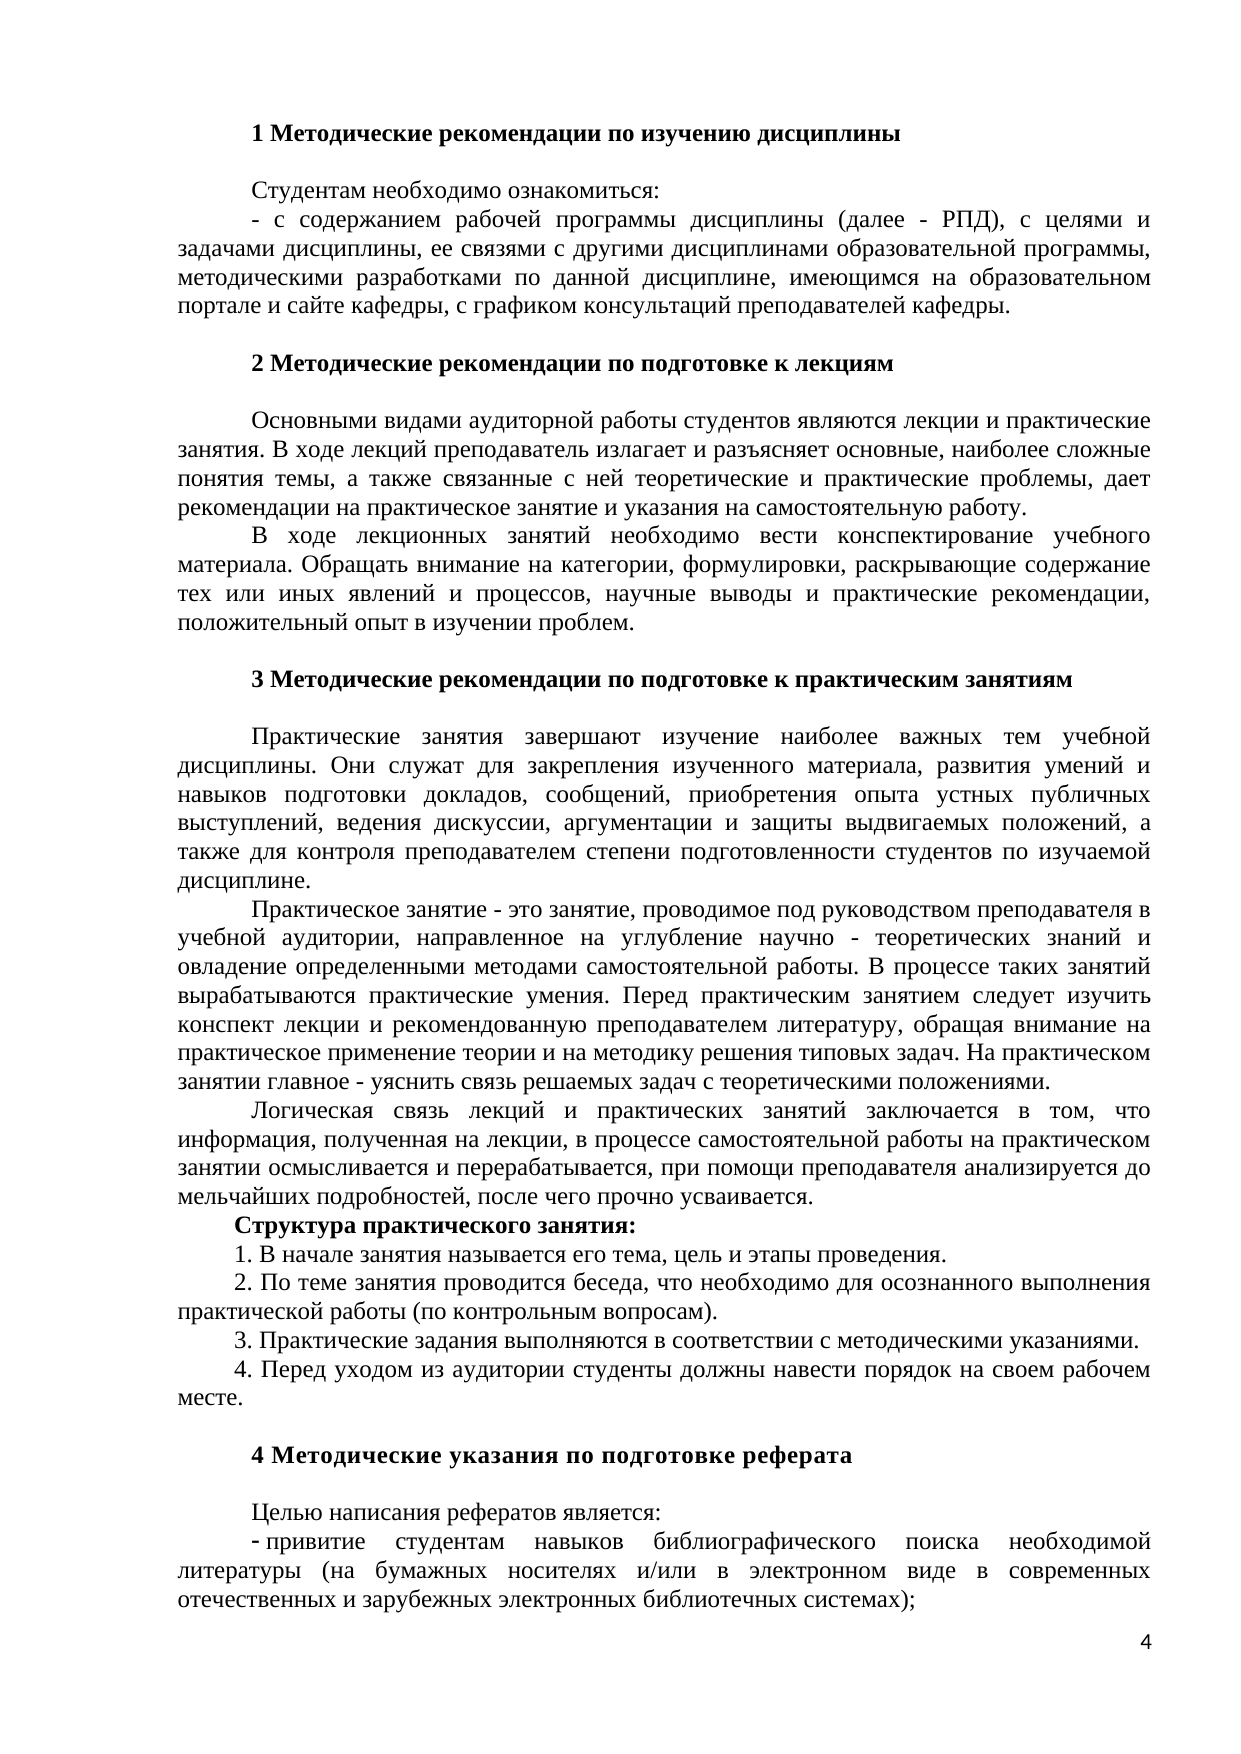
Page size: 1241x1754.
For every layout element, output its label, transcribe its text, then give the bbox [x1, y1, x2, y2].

text Логическая связь лекций и практических занятий заключается в том, что информация, полученная на лекции, в процессе самостоятельной работы на практическом занятии осмысливается и перерабатывается, при помощи преподавателя анализируется до мельчайших подробностей, после чего прочно усваивается. [177, 1095, 1152, 1210]
text 1. В начале занятия называется его тема, цель и этапы проведения. [177, 1239, 1152, 1267]
text 4 Методические указания по подготовке реферата [177, 1440, 1152, 1469]
text 2 Методические рекомендации по подготовке к лекциям [177, 348, 1152, 377]
list привитие студентам навыков библиографического поиска необходимой литературы (на бумажных носителях и/или в электронном виде в современных отечественных и зарубежных электронных библиотечных системах); [177, 1526, 1152, 1612]
text Структура практического занятия: [177, 1210, 1152, 1239]
text 3 Методические рекомендации по подготовке к практическим занятиям [177, 664, 1152, 693]
text 3. Практические задания выполняются в соответствии с методическими указаниями. [177, 1325, 1152, 1354]
text 2. По теме занятия проводится беседа, что необходимо для осознанного выполнения практической работы (по контрольным вопросам). [177, 1267, 1152, 1325]
text Практические занятия завершают изучение наиболее важных тем учебной дисциплины. Они служат для закрепления изученного материала, развития умений и навыков подготовки докладов, сообщений, приобретения опыта устных публичных выступлений, ведения дискуссии, аргументации и защиты выдвигаемых положений, а также для контроля преподавателем степени подготовленности студентов по изучаемой дисциплине. [177, 721, 1152, 894]
text Основными видами аудиторной работы студентов являются лекции и практические занятия. В ходе лекций преподаватель излагает и разъясняет основные, наиболее сложные понятия темы, а также связанные с ней теоретические и практические проблемы, дает рекомендации на практическое занятие и указания на самостоятельную работу. [177, 406, 1152, 521]
text В ходе лекционных занятий необходимо вести конспектирование учебного материала. Обращать внимание на категории, формулировки, раскрывающие содержание тех или иных явлений и процессов, научные выводы и практические рекомендации, положительный опыт в изучении проблем. [177, 521, 1152, 636]
text Практическое занятие - это занятие, проводимое под руководством преподавателя в учебной аудитории, направленное на углубление научно - теоретических знаний и овладение определенными методами самостоятельной работы. В процессе таких занятий вырабатываются практические умения. Перед практическим занятием следует изучить конспект лекции и рекомендованную преподавателем литературу, обращая внимание на практическое применение теории и на методику решения типовых задач. На практическом занятии главное - уяснить связь решаемых задач с теоретическими положениями. [177, 894, 1152, 1095]
text - с содержанием рабочей программы дисциплины (далее - РПД), с целями и задачами дисциплины, ее связями с другими дисциплинами образовательной программы, методическими разработками по данной дисциплине, имеющимся на образовательном портале и сайте кафедры, с графиком консультаций преподавателей кафедры. [177, 204, 1152, 319]
text Студентам необходимо ознакомиться: [177, 176, 1152, 204]
text 1 Методические рекомендации по изучению дисциплины [177, 118, 1152, 147]
text 4. Перед уходом из аудитории студенты должны навести порядок на своем рабочем месте. [177, 1354, 1152, 1411]
text Целью написания рефератов является: [177, 1497, 1152, 1526]
